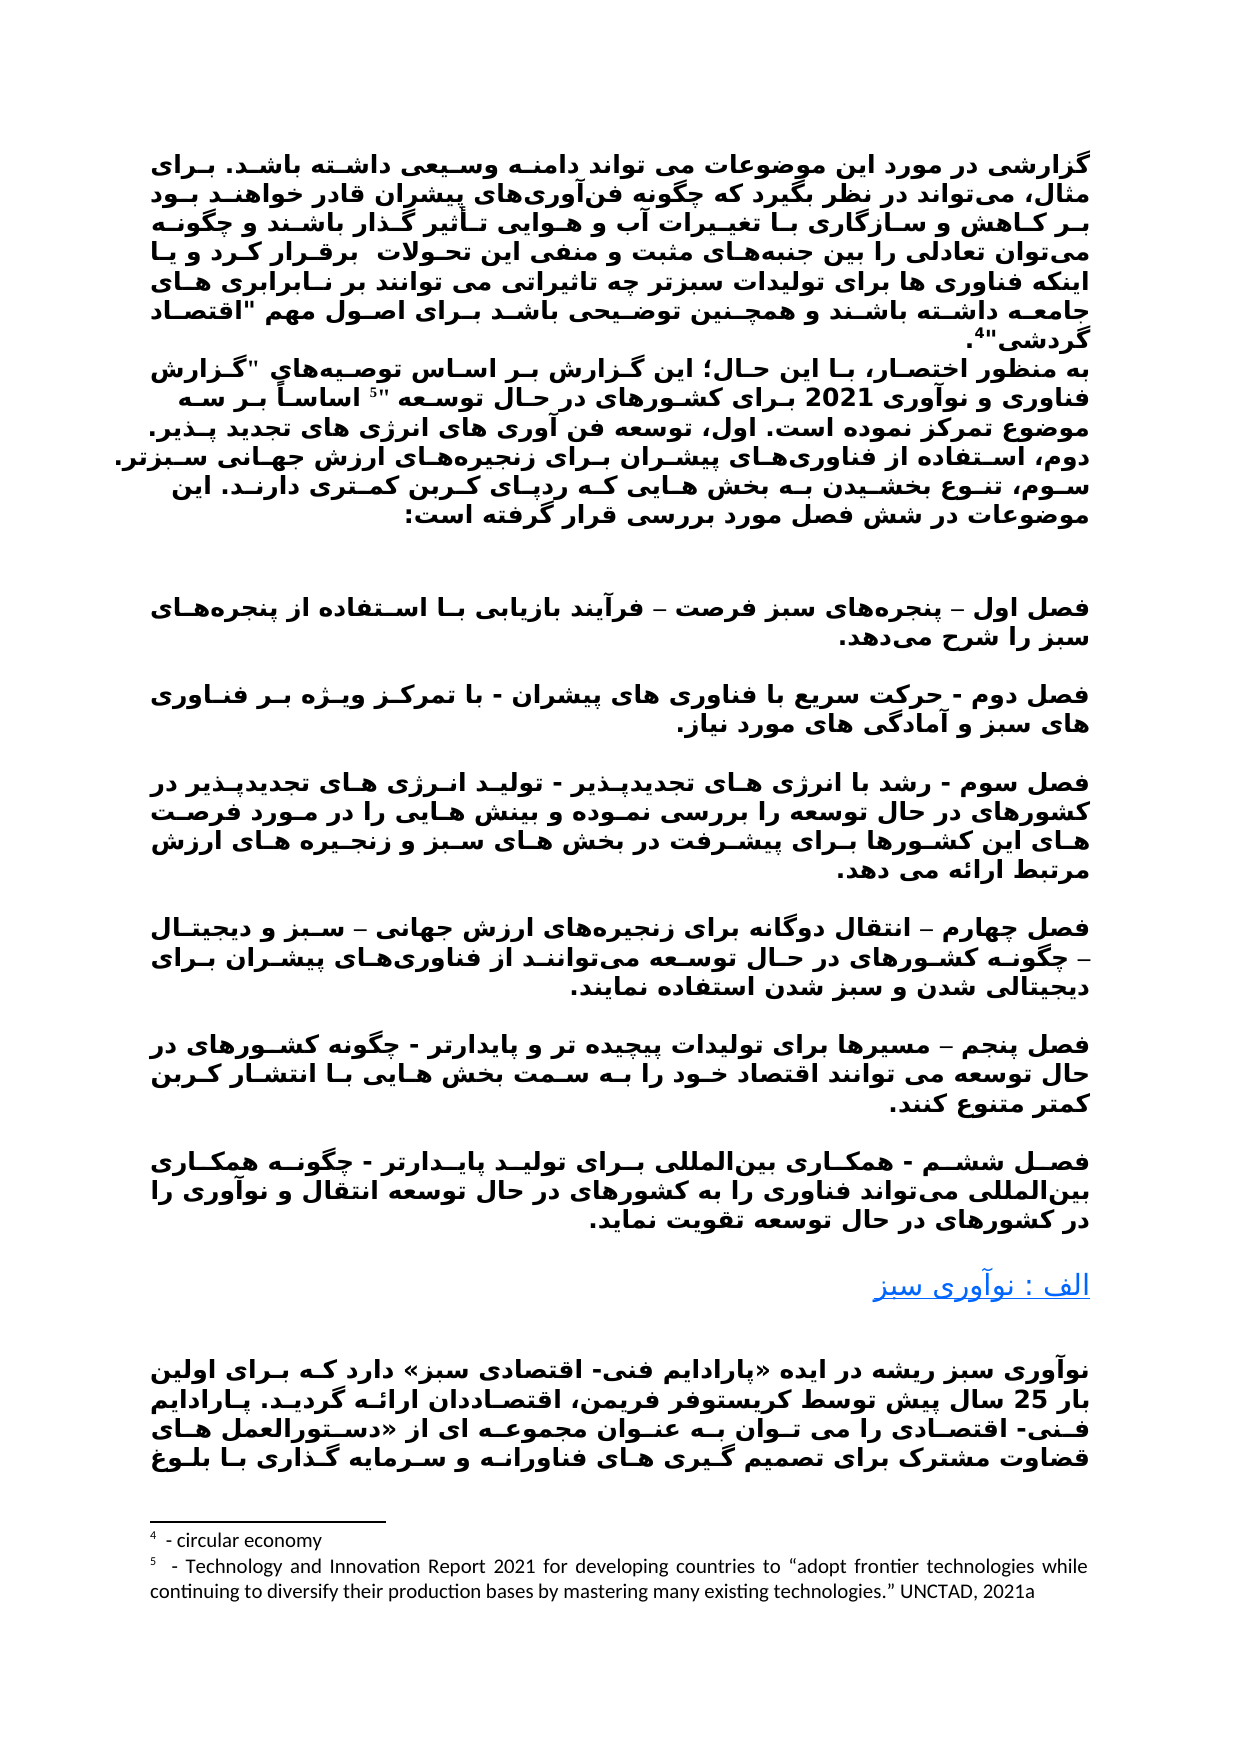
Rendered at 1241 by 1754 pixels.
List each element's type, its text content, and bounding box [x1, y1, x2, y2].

text فصل چهارم – انتقال دوگانه برای زنجیره‌های ارزش جهانی – سبز و دیجیتال – چگونه کشورهای در حال توسعه می‌توانند از فناوری‌های پیشران برای دیجیتالی شدن و سبز شدن استفاده نمایند. [150, 913, 1090, 1001]
text فصل اول – پنجره‌های سبز فرصت – فرآیند بازیابی با استفاده از پنجره‌های سبز را شرح می‌دهد. [150, 593, 1090, 651]
text فصل پنجم – مسیرها برای تولیدات پیچیده تر و پایدارتر - چگونه کشورهای در حال توسعه می توانند اقتصاد خود را به سمت بخش هایی با انتشار کربن کمتر متنوع کنند. [150, 1030, 1090, 1118]
text فصل سوم - رشد با انرژی های تجدیدپذیر - تولید انرژی های تجدیدپذیر در کشورهای در حال توسعه را بررسی نموده و بینش هایی را در مورد فرصت های این کشورها برای پیشرفت در بخش های سبز و زنجیره های ارزش مرتبط ارائه می دهد. [150, 768, 1090, 884]
text فصل ششم - همکاری بین‌المللی برای تولید پایدارتر - چگونه همکاری بین‌المللی می‌تواند فناوری را به کشورهای در حال توسعه انتقال و نوآوری را در کشورهای در حال توسعه تقویت نماید. [150, 1147, 1090, 1235]
text فصل دوم - حرکت سریع با فناوری های پیشران - با تمرکز ویژه بر فناوری های سبز و آمادگی های مورد نیاز. [150, 680, 1090, 738]
text الف : نوآوری سبز [150, 1269, 1090, 1303]
text گزارشی در مورد این موضوعات می تواند دامنه وسیعی داشته باشد. برای مثال، می‌تواند در نظر بگیرد که چگونه فن‌آوری‌های پیشران قادر خواهند بود بر کاهش و سازگاری با تغییرات آب و هوایی تأثیر گذار باشند و چگونه می‌توان تعادلی را بین جنبه‌های مثبت و منفی این تحولات برقرار کرد و یا اینکه فناوری ها برای تولیدات سبزتر چه تاثیراتی می توانند بر نابرابری های جامعه داشته باشند و همچنین توضیحی باشد برای اصول مهم "اقتصاد گردشی". [150, 150, 1090, 354]
text به منظور اختصار، با این حال؛ این گزارش بر اساس توصیه‌های "گزارش فناوری و نوآوری 2021 برای کشورهای در حال توسعه" اساساً بر سه موضوع تمرکز نموده است. اول، توسعه فن آوری های انرژی های تجدید پذیر. دوم، استفاده از فناوری‌های پیشران برای زنجیره‌های ارزش جهانی سبزتر. سوم، تنوع بخشیدن به بخش هایی که ردپای کربن کمتری دارند. این موضوعات در شش فصل مورد بررسی قرار گرفته است: [150, 354, 1090, 529]
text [150, 1356, 1090, 1472]
